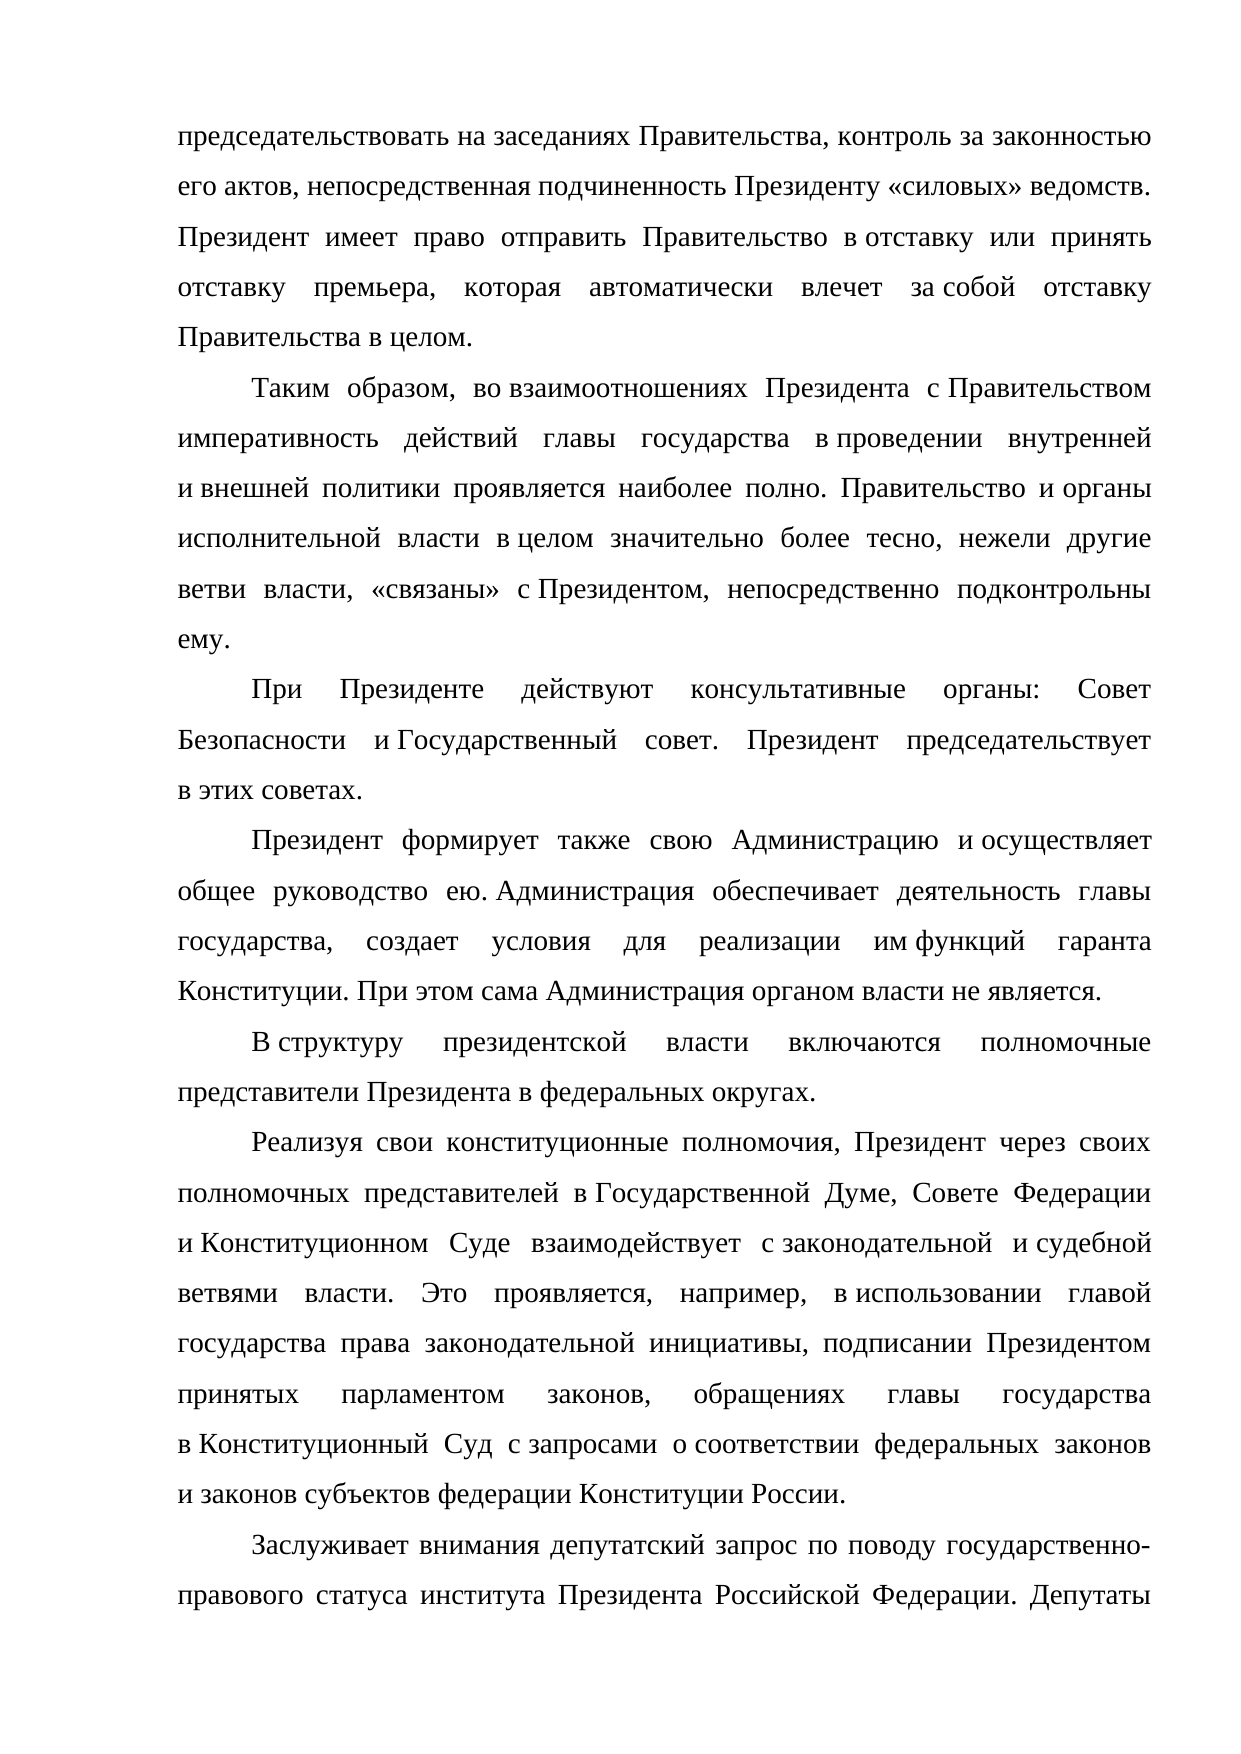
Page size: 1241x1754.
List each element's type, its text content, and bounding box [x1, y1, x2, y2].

text В структуру президентской власти включаются полномочные представители Президента в федеральных округах. [177, 1024, 1152, 1108]
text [177, 118, 1152, 353]
text Таким образом, во взаимоотношениях Президента с Правительством императивность действий главы государства в проведении внутренней и внешней политики проявляется наиболее полно. Правительство и органы исполнительной власти в целом значительно более тесно, нежели другие ветви власти, «связаны» с Президентом, непосредственно подконтрольны ему. [177, 370, 1152, 655]
text Реализуя свои конституционные полномочия, Президент через своих полномочных представителей в Государственной Думе, Совете Федерации и Конституционном Суде взаимодействует с законодательной и судебной ветвями власти. Это проявляется, например, в использовании главой государства права законодательной инициативы, подписании Президентом принятых парламентом законов, обращениях главы государства в Конституционный Суд с запросами о соответствии федеральных законов и законов субъектов федерации Конституции России. [177, 1124, 1152, 1510]
text Президент формирует также свою Администрацию и осуществляет общее руководство ею. Администрация обеспечивает деятельность главы государства, создает условия для реализации им функций гаранта Конституции. При этом сама Администрация органом власти не является. [177, 822, 1152, 1007]
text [177, 1527, 1152, 1611]
text При Президенте действуют консультативные органы: Совет Безопасности и Государственный совет. Президент председательствует в этих советах. [177, 672, 1152, 806]
